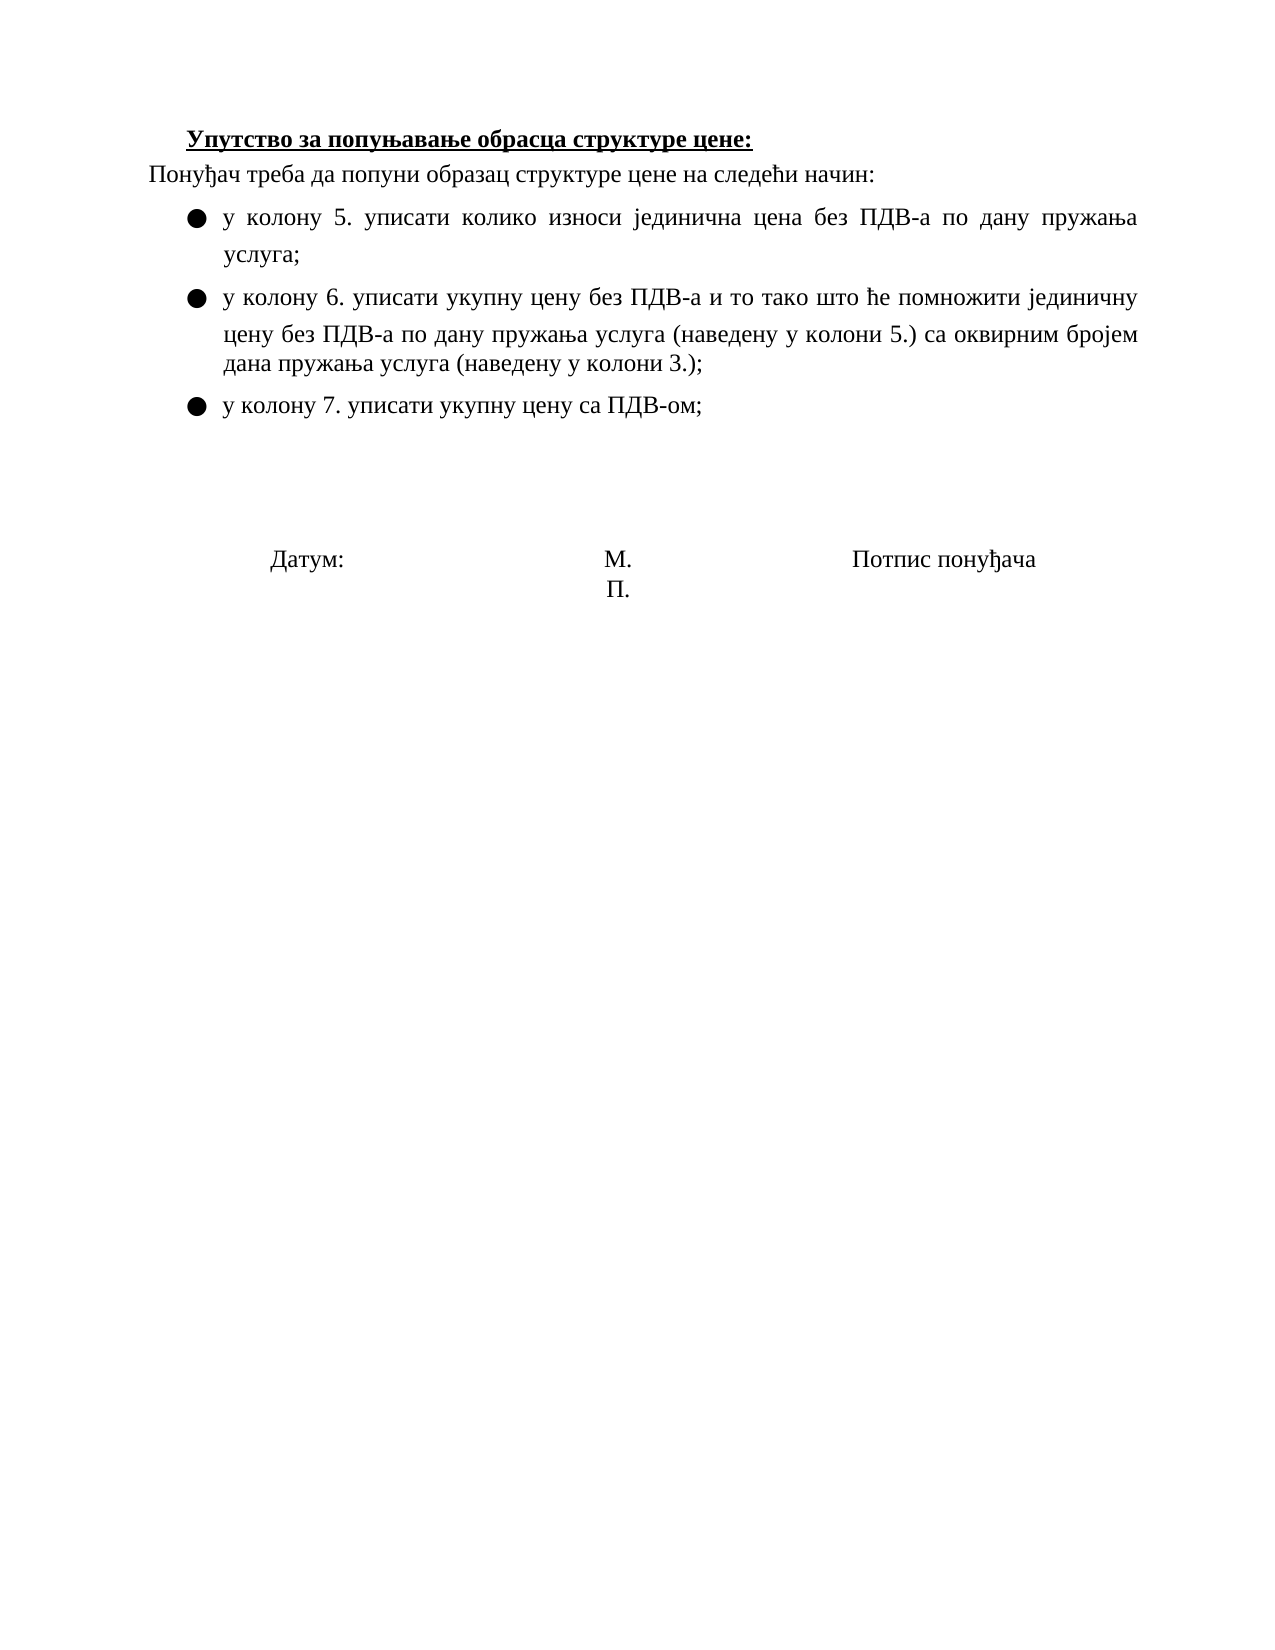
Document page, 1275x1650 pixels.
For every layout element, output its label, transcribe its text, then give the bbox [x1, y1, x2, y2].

table_header Потпис понуђача [743, 544, 1059, 603]
list у колону 6. уписати укупну цену без ПДВ-а и то тако што ће помножити јединичну цену без ПДВ-а по дану пружања услуга (наведену у колони 5.) са оквирним бројем дана пружања услуга (наведену у колони 3.); [186, 268, 1139, 377]
text Понуђач треба да попуни образац структуре цене на следећи начин: [148, 159, 1186, 188]
table_header Датум: [238, 544, 464, 603]
text Упутство за попуњавање обрасца структуре цене: [186, 124, 1186, 153]
list у колону 7. уписати укупну цену са ПДВ-ом; [186, 377, 1186, 428]
table_header М.П. [465, 544, 743, 603]
list у колону 5. уписати колико износи јединична цена без ПДВ-а по дану пружања услуга; [186, 188, 1139, 268]
